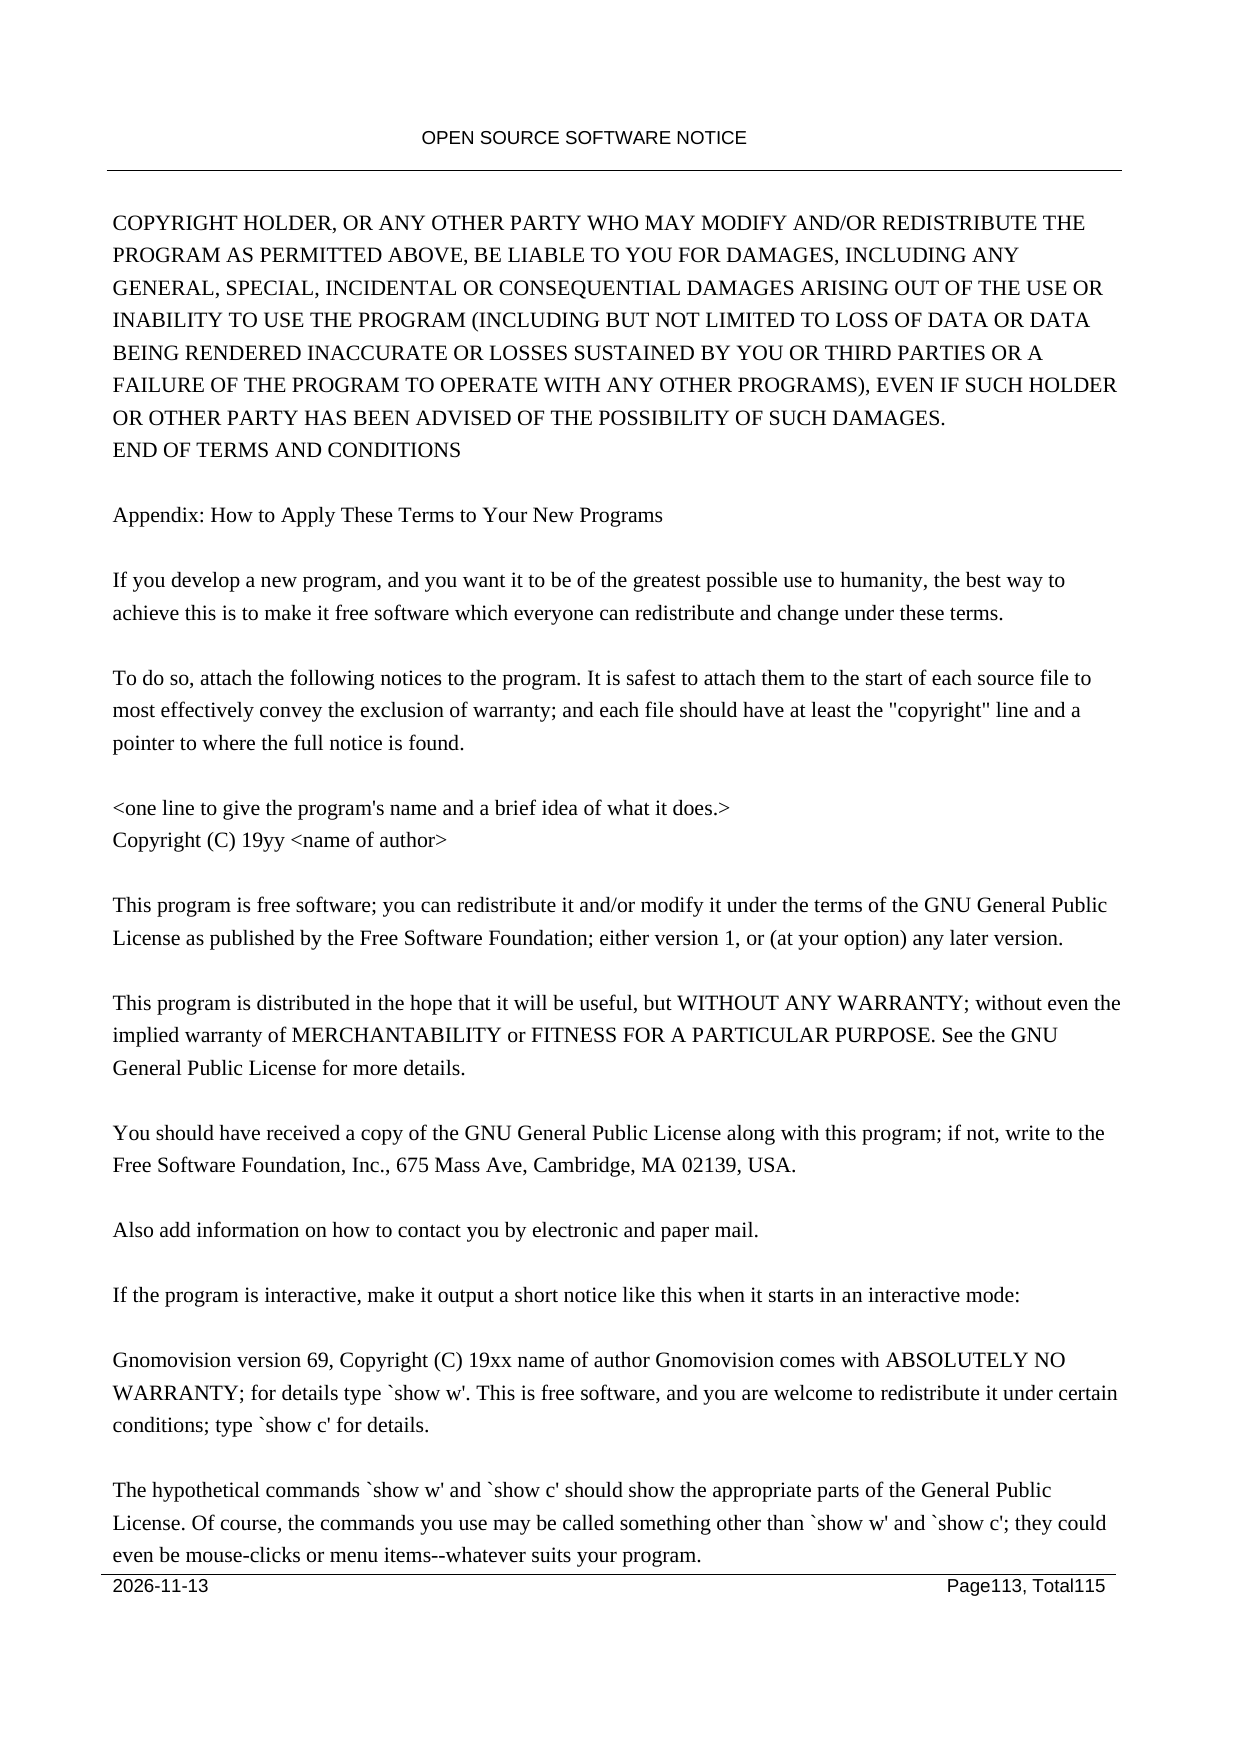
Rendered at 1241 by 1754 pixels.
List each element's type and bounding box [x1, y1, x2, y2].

text [112, 206, 1128, 1571]
